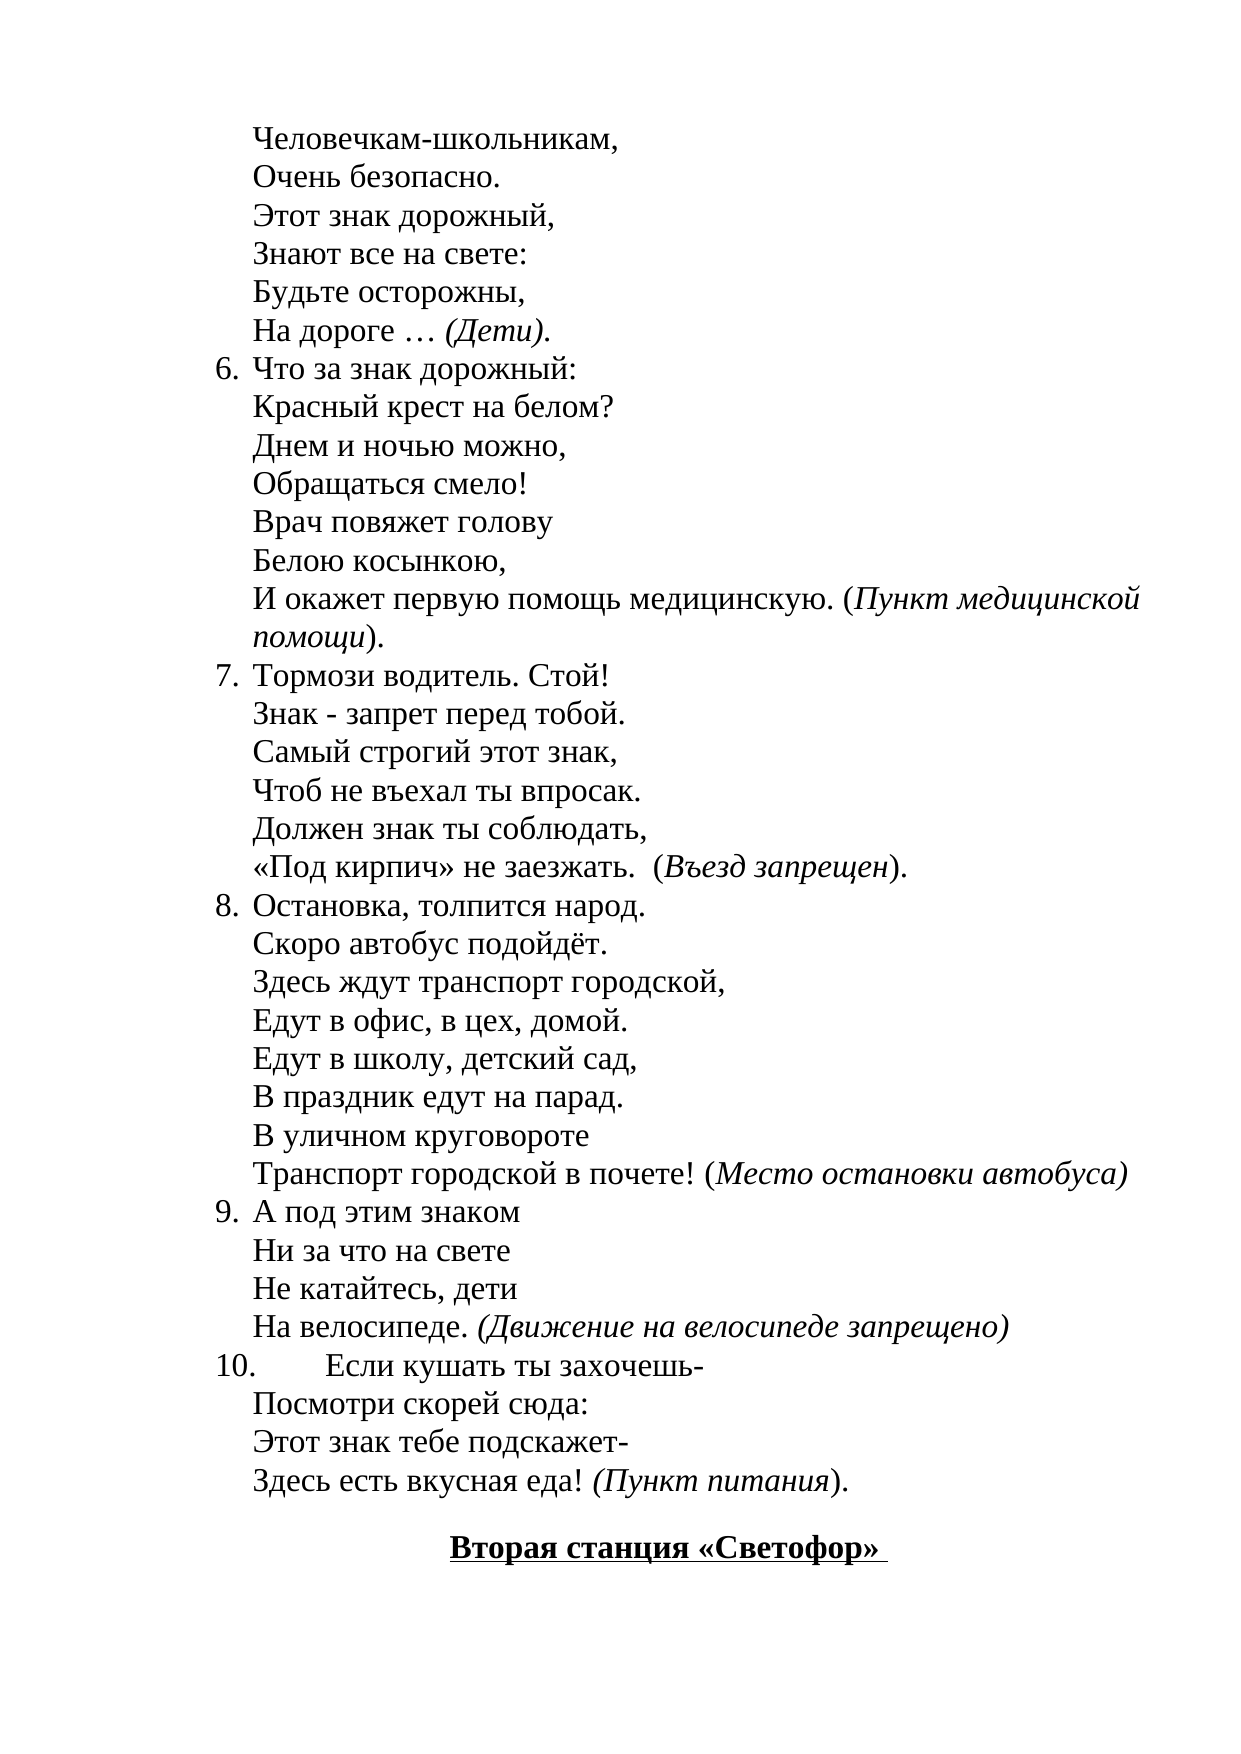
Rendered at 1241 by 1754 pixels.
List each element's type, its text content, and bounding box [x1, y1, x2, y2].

list Тормози водитель. Стой! Знак - запрет перед тобой. Самый строгий этот знак, Чтоб не въехал ты впросак. Должен знак ты соблюдать, «Под кирпич» не заезжать. (Въезд запрещен). [215, 1049, 1152, 1279]
list Что за знак дорожный: Красный крест на белом? Днем и ночью можно, Обращаться смело! Врач повяжет голову Белою косынкою, И окажет первую помощь медицинскую. (Пункт медицинской помощи). [215, 713, 1152, 1020]
list Этот знак заметишь сразу: Три цветных огромных глаза. Цвет у глаз определенный: Красный, желтый и зеленый. Загорелся красный – двигаться опасно. Для кого зеленый свет – проезжай, запрета нет. (Светофор) [215, 118, 1152, 348]
list В белом треугольнике, С окаемкой красной Человечкам-школьникам, Очень безопасно. Этот знак дорожный, Знают все на свете: Будьте осторожны, На дороге … (Дети). [215, 377, 1152, 684]
list Остановка, толпится народ. Скоро автобус подойдёт. Здесь ждут транспорт городской, Едут в офис, в цех, домой. Едут в школу, детский сад, В праздник едут на парад. В уличном круговороте Транспорт городской в почете! (Место остановки автобуса) [215, 1308, 1152, 1615]
